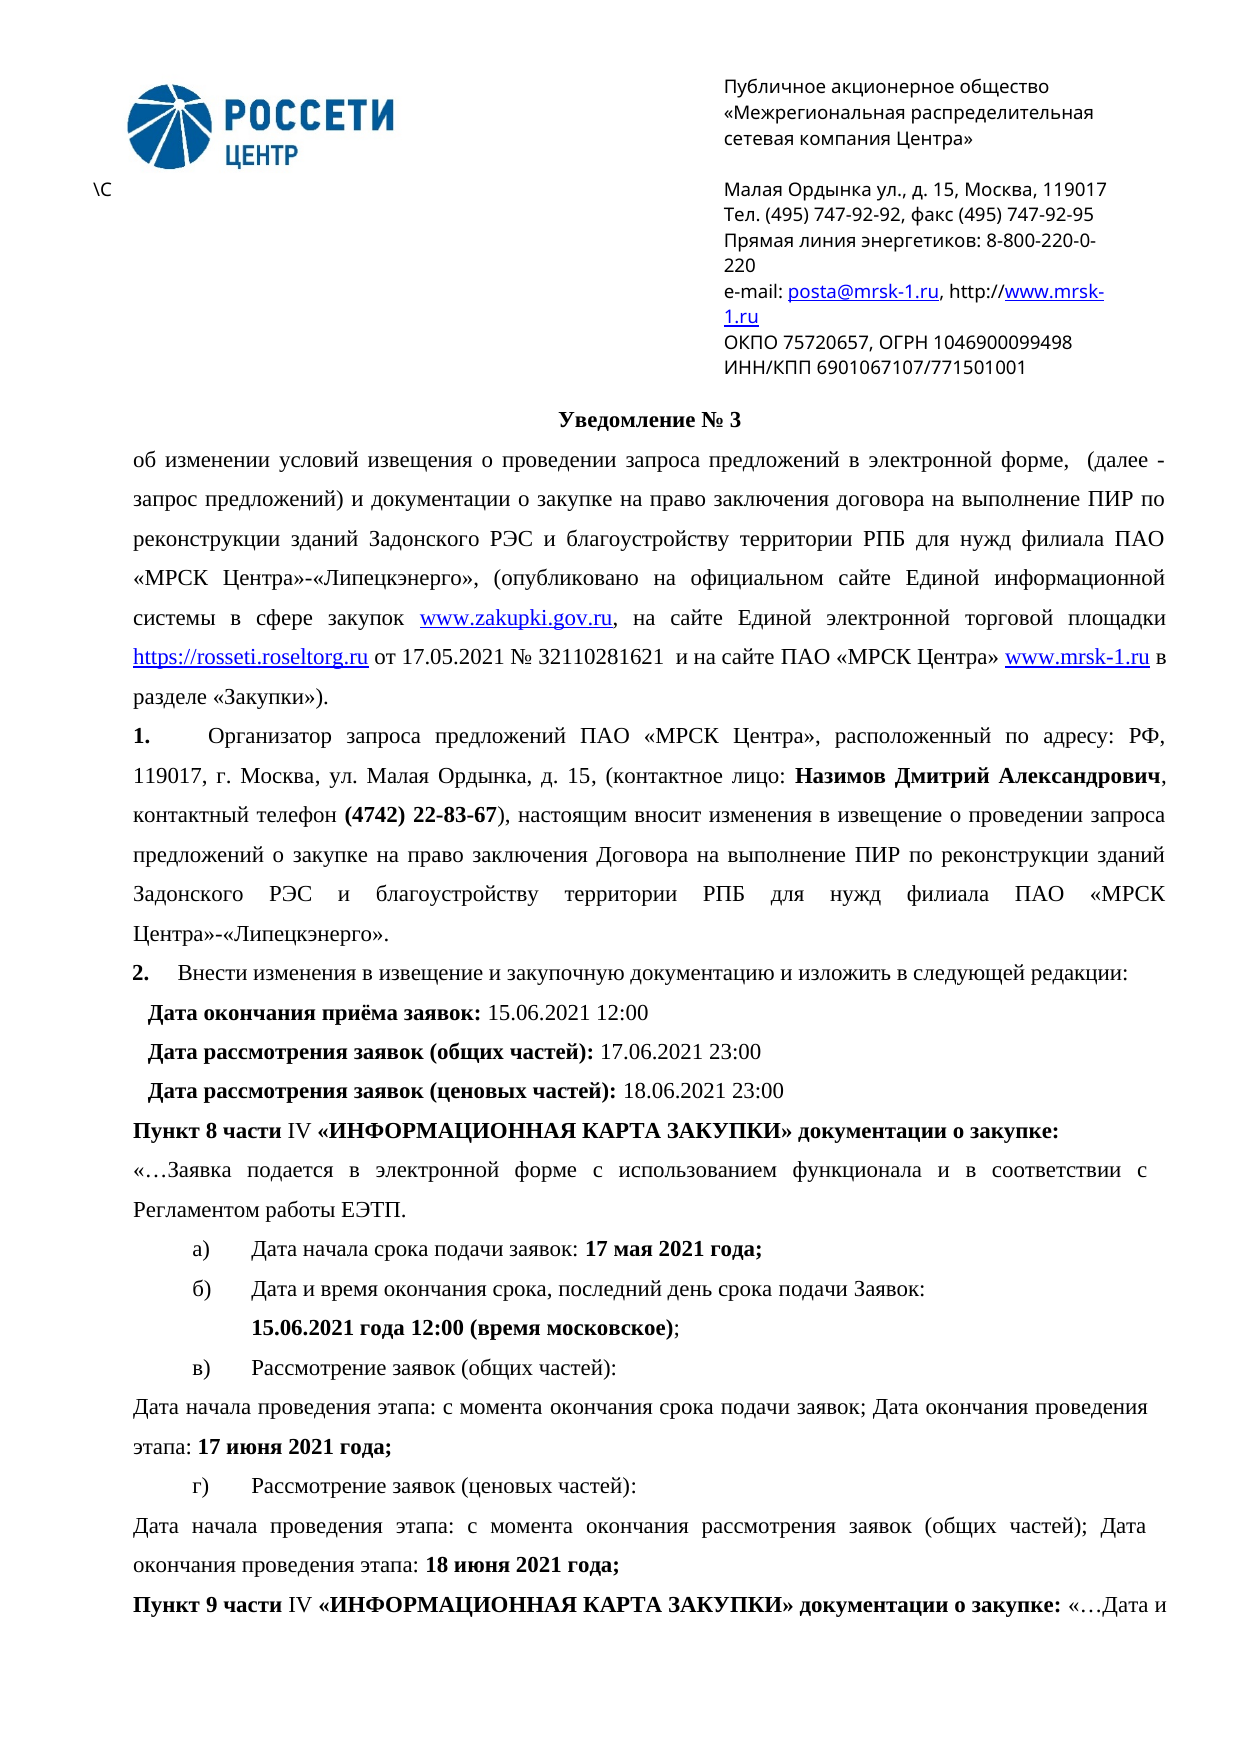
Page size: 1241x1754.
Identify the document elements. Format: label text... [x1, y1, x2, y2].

list Дата рассмотрения заявок (ценовых частей): 18.06.2021 23:00 [148, 1078, 1167, 1104]
text Пункт 8 части IV «ИНФОРМАЦИОННАЯ КАРТА ЗАКУПКИ» документации о закупке: [133, 1117, 1167, 1143]
list Рассмотрение заявок (общих частей): [192, 1354, 1148, 1380]
text Дата начала проведения этапа: с момента окончания рассмотрения заявок (общих частей); Дата окончания проведения этапа: 18 июня 2021 года; [133, 1512, 1148, 1578]
text Дата начала проведения этапа: с момента окончания срока подачи заявок; Дата окончания проведения этапа: 17 июня 2021 года; [133, 1393, 1148, 1459]
text Уведомление № 3 [133, 406, 1167, 433]
list Дата и время окончания срока, последний день срока подачи Заявок: [192, 1275, 1148, 1301]
table_header Публичное акционерное общество «Межрегиональная распределительная сетевая компания Центра» Малая Ордынка ул., д. 15, Москва, 119017 Тел. (495) 747-92-92, факс (495) 747-92-95 Прямая линия энергетиков: 8-800-220-0-220 e-mail: posta@mrsk-1.ru, http://www.mrsk-1.ru ОКПО 75720657, ОГРН 1046900099498 ИНН/КПП 6901067107/771501001 [712, 74, 1126, 380]
list Дата рассмотрения заявок (общих частей): 17.06.2021 23:00 [148, 1038, 1167, 1064]
list Внести изменения в извещение и закупочную документацию и изложить в следующей редакции: [132, 959, 1167, 986]
text 15.06.2021 года 12:00 (время московское); [251, 1314, 1148, 1341]
list Дата окончания приёма заявок: 15.06.2021 12:00 [148, 999, 1167, 1025]
list Организатор запроса предложений ПАО «МРСК Центра», расположенный по адресу: РФ, 119017, г. Москва, ул. Малая Ордынка, д. 15, (контактное лицо: Назимов Дмитрий Александрович, контактный телефон (4742) 22-83-67), настоящим вносит изменения в извещение о проведении запроса предложений о закупке на право заключения Договора на выполнение ПИР по реконструкции зданий Задонского РЭС и благоустройству территории РПБ для нужд филиала ПАО «МРСК Центра»-«Липецкэнерго». [133, 722, 1167, 946]
list Дата начала срока подачи заявок: 17 мая 2021 года; [192, 1236, 1148, 1262]
list Рассмотрение заявок (ценовых частей): [192, 1472, 1148, 1499]
table_header \С [122, 74, 712, 380]
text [133, 1591, 1167, 1617]
text «…Заявка подается в электронной форме с использованием функционала и в соответствии с Регламентом работы ЕЭТП. [133, 1157, 1148, 1222]
text об изменении условий извещения о проведении запроса предложений в электронной форме, (далее - запрос предложений) и документации о закупке на право заключения договора на выполнение ПИР по реконструкции зданий Задонского РЭС и благоустройству территории РПБ для нужд филиала ПАО «МРСК Центра»-«Липецкэнерго», (опубликовано на официальном сайте Единой информационной системы в сфере закупок www.zakupki.gov.ru, на сайте Единой электронной торговой площадки https://rosseti.roseltorg.ru от 17.05.2021 № 32110281621 и на сайте ПАО «МРСК Центра» www.mrsk-1.ru в разделе «Закупки»). [133, 446, 1167, 709]
